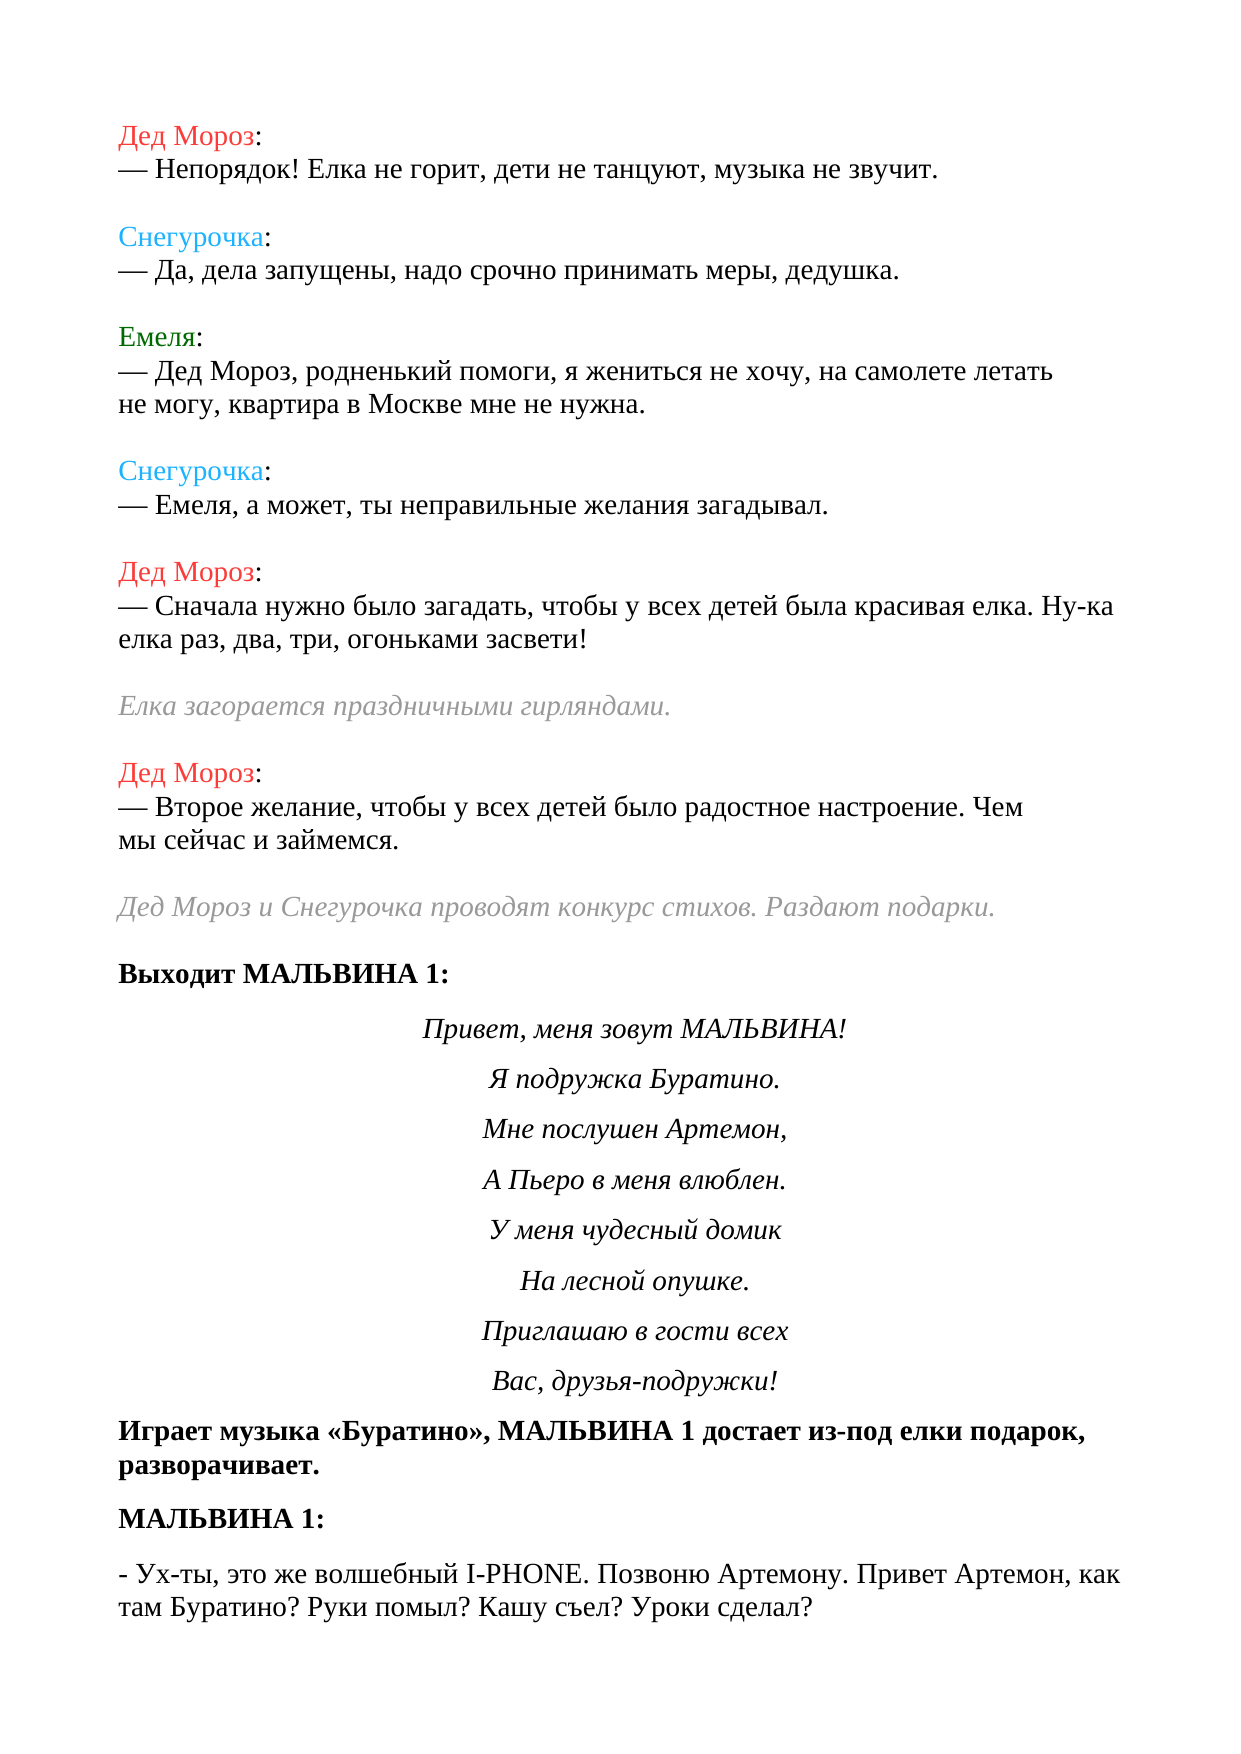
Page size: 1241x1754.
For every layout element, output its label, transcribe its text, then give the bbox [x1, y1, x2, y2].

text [118, 118, 1152, 990]
text На лесной опушке. [118, 1263, 1152, 1296]
text Играет музыка «Буратино», МАЛЬВИНА 1 достает из-под елки подарок, разворачивает. [118, 1413, 1152, 1481]
text Привет, меня зовут МАЛЬВИНА! [118, 1011, 1152, 1044]
text А Пьеро в меня влюблен. [118, 1162, 1152, 1196]
text Мне послушен Артемон, [118, 1112, 1152, 1145]
text Вас, друзья-подружки! [118, 1363, 1152, 1397]
text Приглашаю в гости всех [118, 1313, 1152, 1346]
text У меня чудесный домик [118, 1212, 1152, 1246]
text - Ух-ты, это же волшебный I-PHONE. Позвоню Артемону. Привет Артемон, как там Буратино? Руки помыл? Кашу съел? Уроки сделал? [118, 1556, 1152, 1623]
text Я подружка Буратино. [118, 1061, 1152, 1095]
text МАЛЬВИНА 1: [118, 1501, 1152, 1535]
